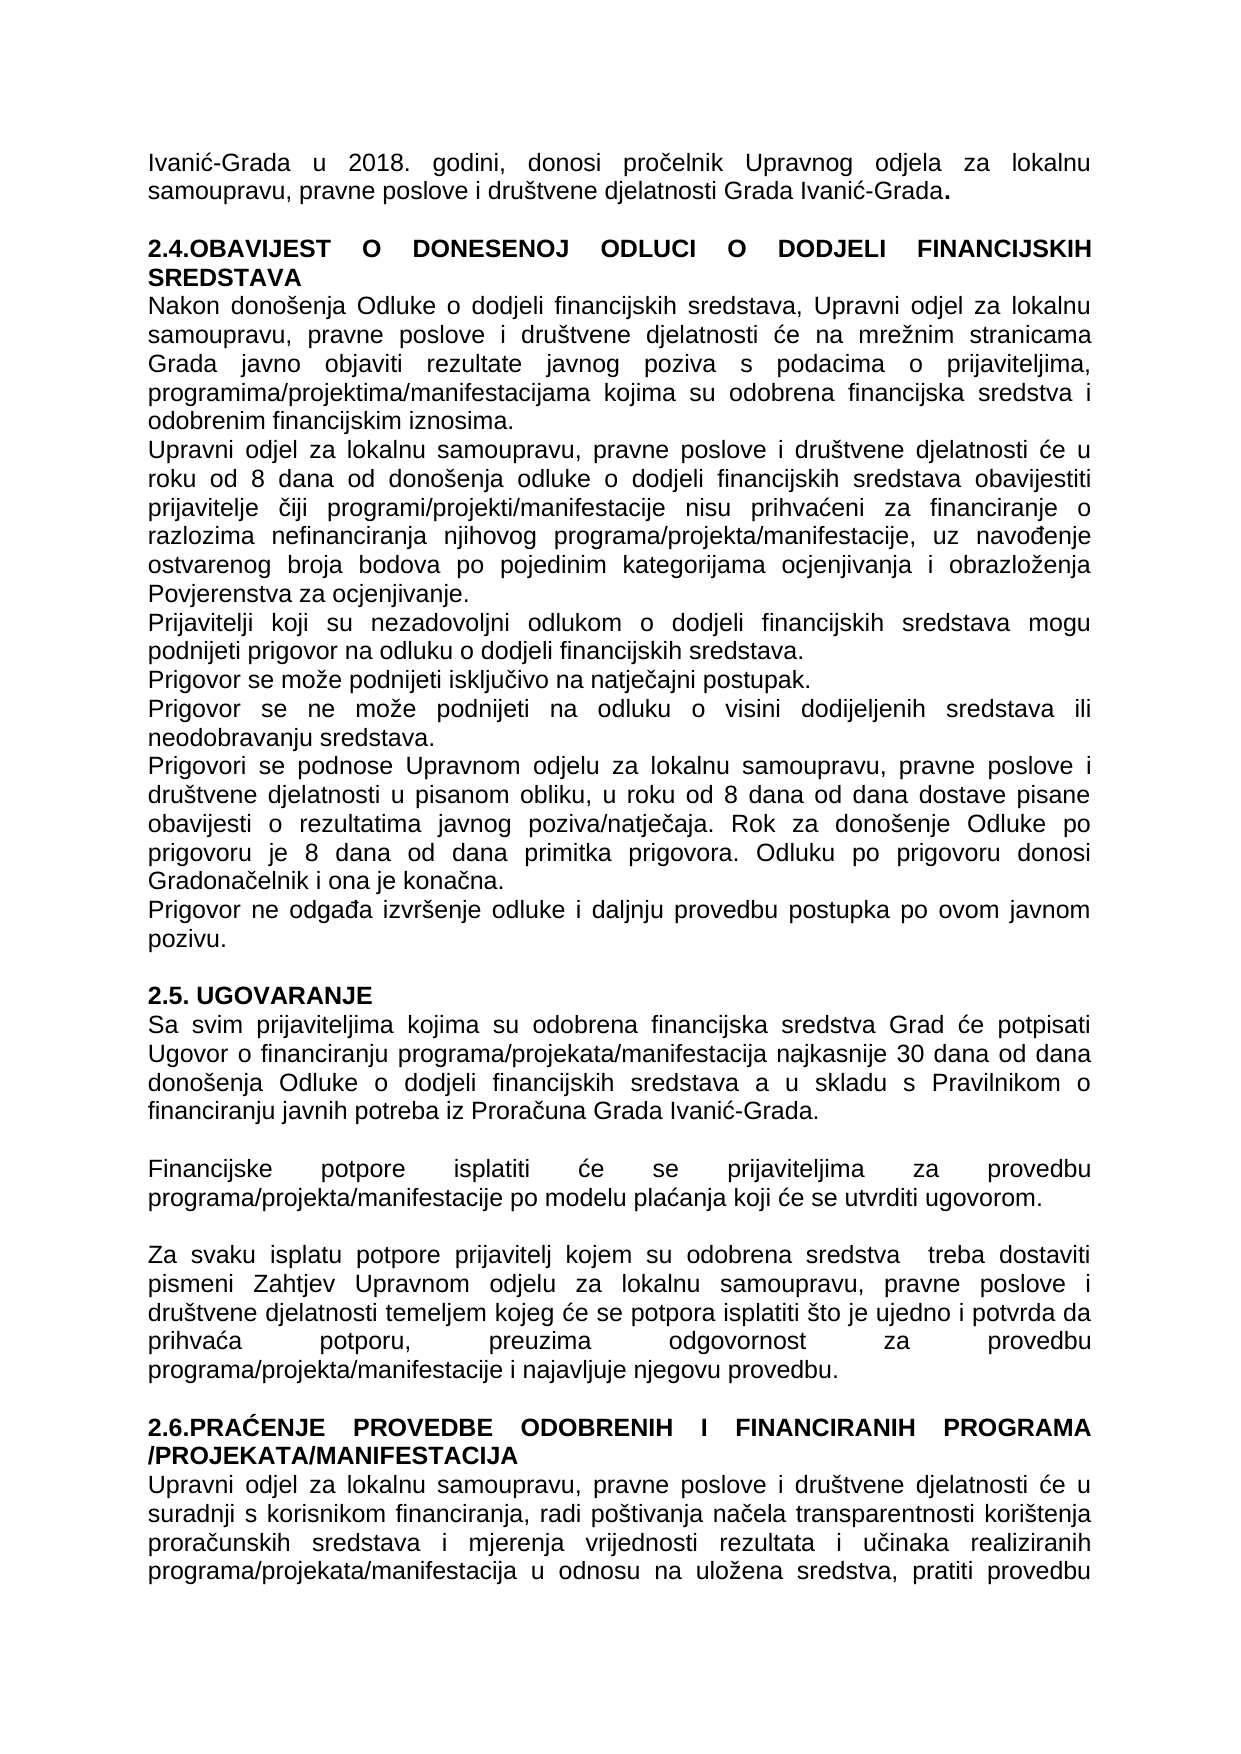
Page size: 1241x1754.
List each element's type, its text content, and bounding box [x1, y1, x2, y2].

text 2.5. UGOVARANJE [148, 981, 1093, 1010]
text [148, 148, 1093, 205]
text Prigovor ne odgađa izvršenje odluke i daljnju provedbu postupka po ovom javnom pozivu. [148, 895, 1093, 953]
text Prigovor se može podnijeti isključivo na natječajni postupak. [148, 665, 1093, 694]
text Financijske potpore isplatiti će se prijaviteljima za provedbu programa/projekta/manifestacije po modelu plaćanja koji će se utvrditi ugovorom. [148, 1154, 1093, 1211]
text 2.6.PRAĆENJE PROVEDBE ODOBRENIH I FINANCIRANIH PROGRAMA /PROJEKATA/MANIFESTACIJA [148, 1413, 1093, 1470]
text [148, 1470, 1093, 1585]
text 2.4.OBAVIJEST O DONESENOJ ODLUCI O DODJELI FINANCIJSKIH SREDSTAVA [148, 234, 1093, 291]
text Prigovor se ne može podnijeti na odluku o visini dodijeljenih sredstava ili neodobravanju sredstava. [148, 694, 1093, 751]
text Nakon donošenja Odluke o dodjeli financijskih sredstava, Upravni odjel za lokalnu samoupravu, pravne poslove i društvene djelatnosti će na mrežnim stranicama Grada javno objaviti rezultate javnog poziva s podacima o prijaviteljima, programima/projektima/manifestacijama kojima su odobrena financijska sredstva i odobrenim financijskim iznosima. [148, 291, 1093, 435]
text Za svaku isplatu potpore prijavitelj kojem su odobrena sredstva treba dostaviti pismeni Zahtjev Upravnom odjelu za lokalnu samoupravu, pravne poslove i društvene djelatnosti temeljem kojeg će se potpora isplatiti što je ujedno i potvrda da prihvaća potporu, preuzima odgovornost za provedbu programa/projekta/manifestacije i najavljuje njegovu provedbu. [148, 1240, 1093, 1384]
text Upravni odjel za lokalnu samoupravu, pravne poslove i društvene djelatnosti će u roku od 8 dana od donošenja odluke o dodjeli financijskih sredstava obavijestiti prijavitelje čiji programi/projekti/manifestacije nisu prihvaćeni za financiranje o razlozima nefinanciranja njihovog programa/projekta/manifestacije, uz navođenje ostvarenog broja bodova po pojedinim kategorijama ocjenjivanja i obrazloženja Povjerenstva za ocjenjivanje. [148, 435, 1093, 608]
text Prijavitelji koji su nezadovoljni odlukom o dodjeli financijskih sredstava mogu podnijeti prigovor na odluku o dodjeli financijskih sredstava. [148, 608, 1093, 665]
text Prigovori se podnose Upravnom odjelu za lokalnu samoupravu, pravne poslove i društvene djelatnosti u pisanom obliku, u roku od 8 dana od dana dostave pisane obavijesti o rezultatima javnog poziva/natječaja. Rok za donošenje Odluke po prigovoru je 8 dana od dana primitka prigovora. Odluku po prigovoru donosi Gradonačelnik i ona je konačna. [148, 751, 1093, 895]
text Sa svim prijaviteljima kojima su odobrena financijska sredstva Grad će potpisati Ugovor o financiranju programa/projekata/manifestacija najkasnije 30 dana od dana donošenja Odluke o dodjeli financijskih sredstava a u skladu s Pravilnikom o financiranju javnih potreba iz Proračuna Grada Ivanić-Grada. [148, 1010, 1093, 1125]
